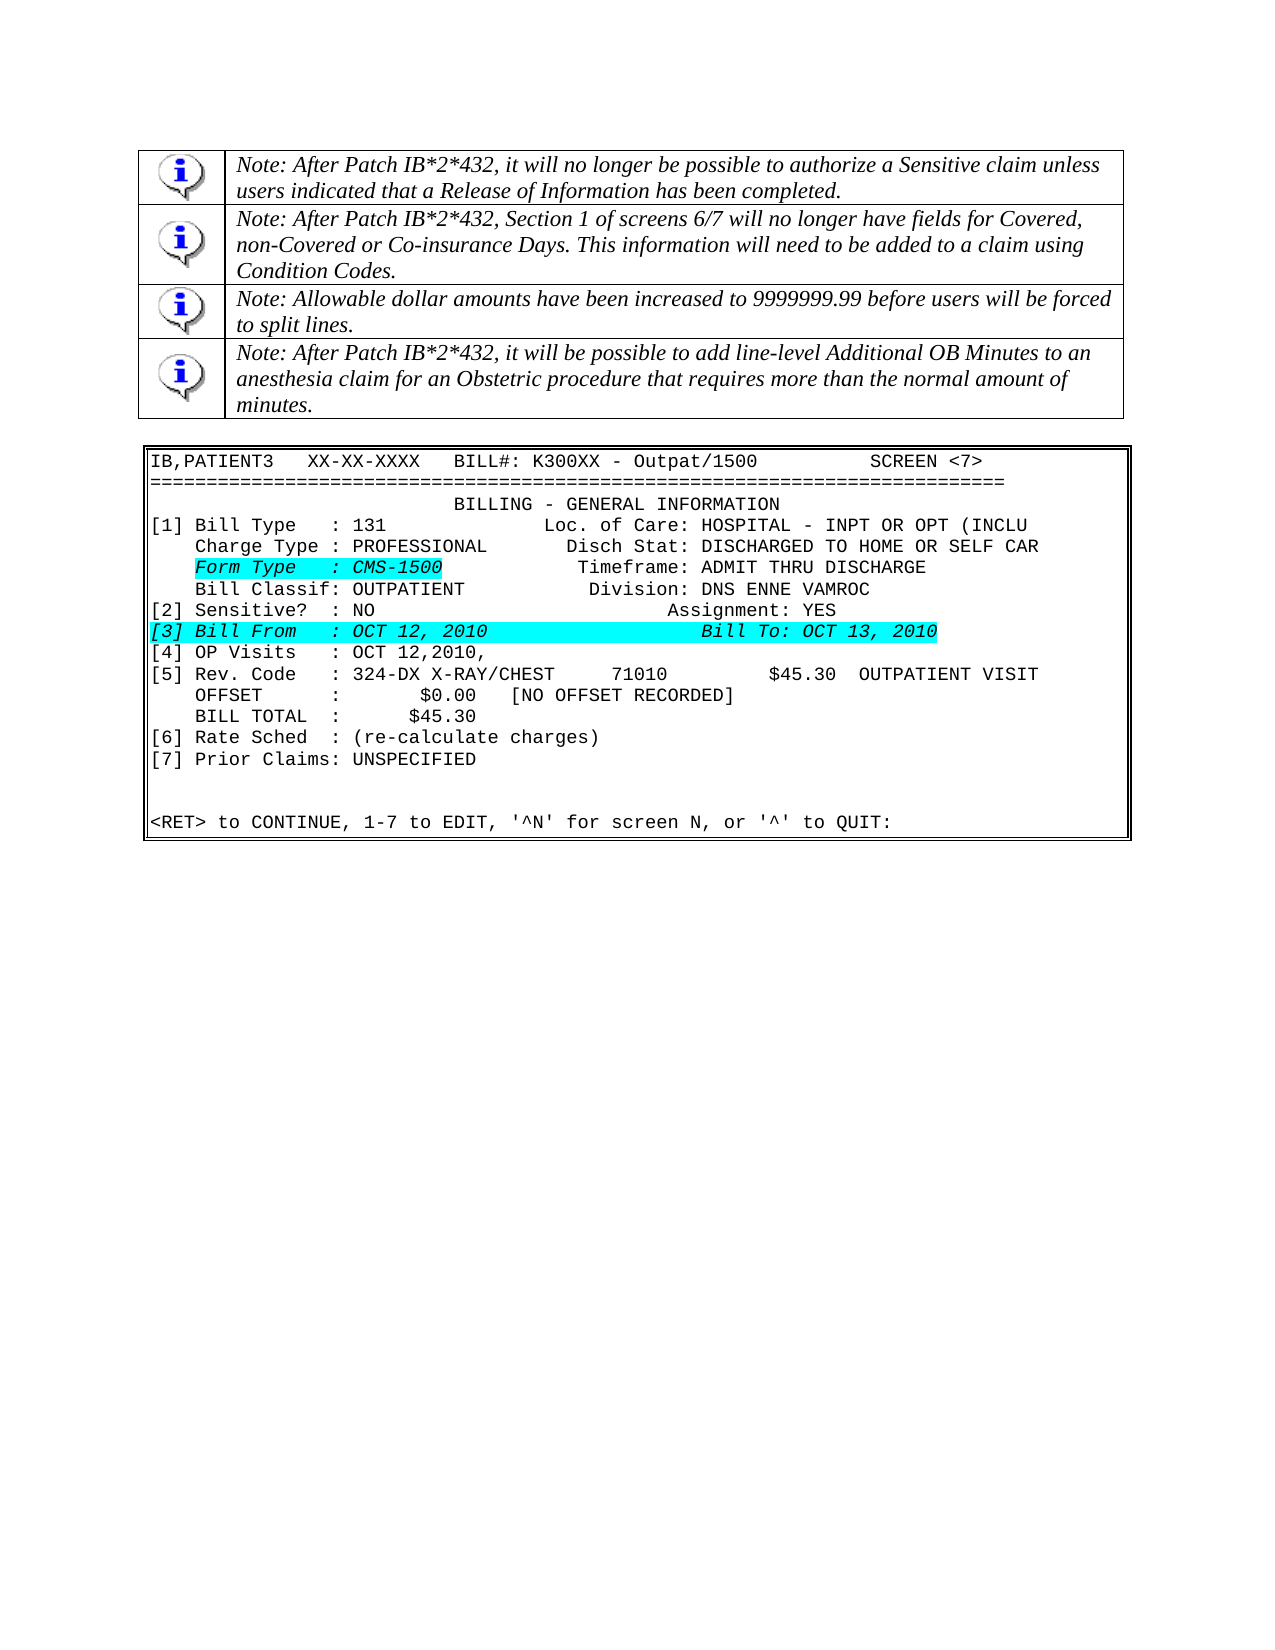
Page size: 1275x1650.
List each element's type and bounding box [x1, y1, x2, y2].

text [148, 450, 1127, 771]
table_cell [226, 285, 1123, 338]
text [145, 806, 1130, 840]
picture [158, 221, 206, 268]
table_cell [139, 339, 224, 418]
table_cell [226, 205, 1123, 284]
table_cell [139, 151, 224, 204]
picture [158, 354, 206, 402]
picture [158, 154, 206, 201]
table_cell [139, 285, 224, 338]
picture [158, 287, 206, 335]
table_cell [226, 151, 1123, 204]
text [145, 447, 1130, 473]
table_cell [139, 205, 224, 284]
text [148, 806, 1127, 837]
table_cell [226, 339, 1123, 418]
